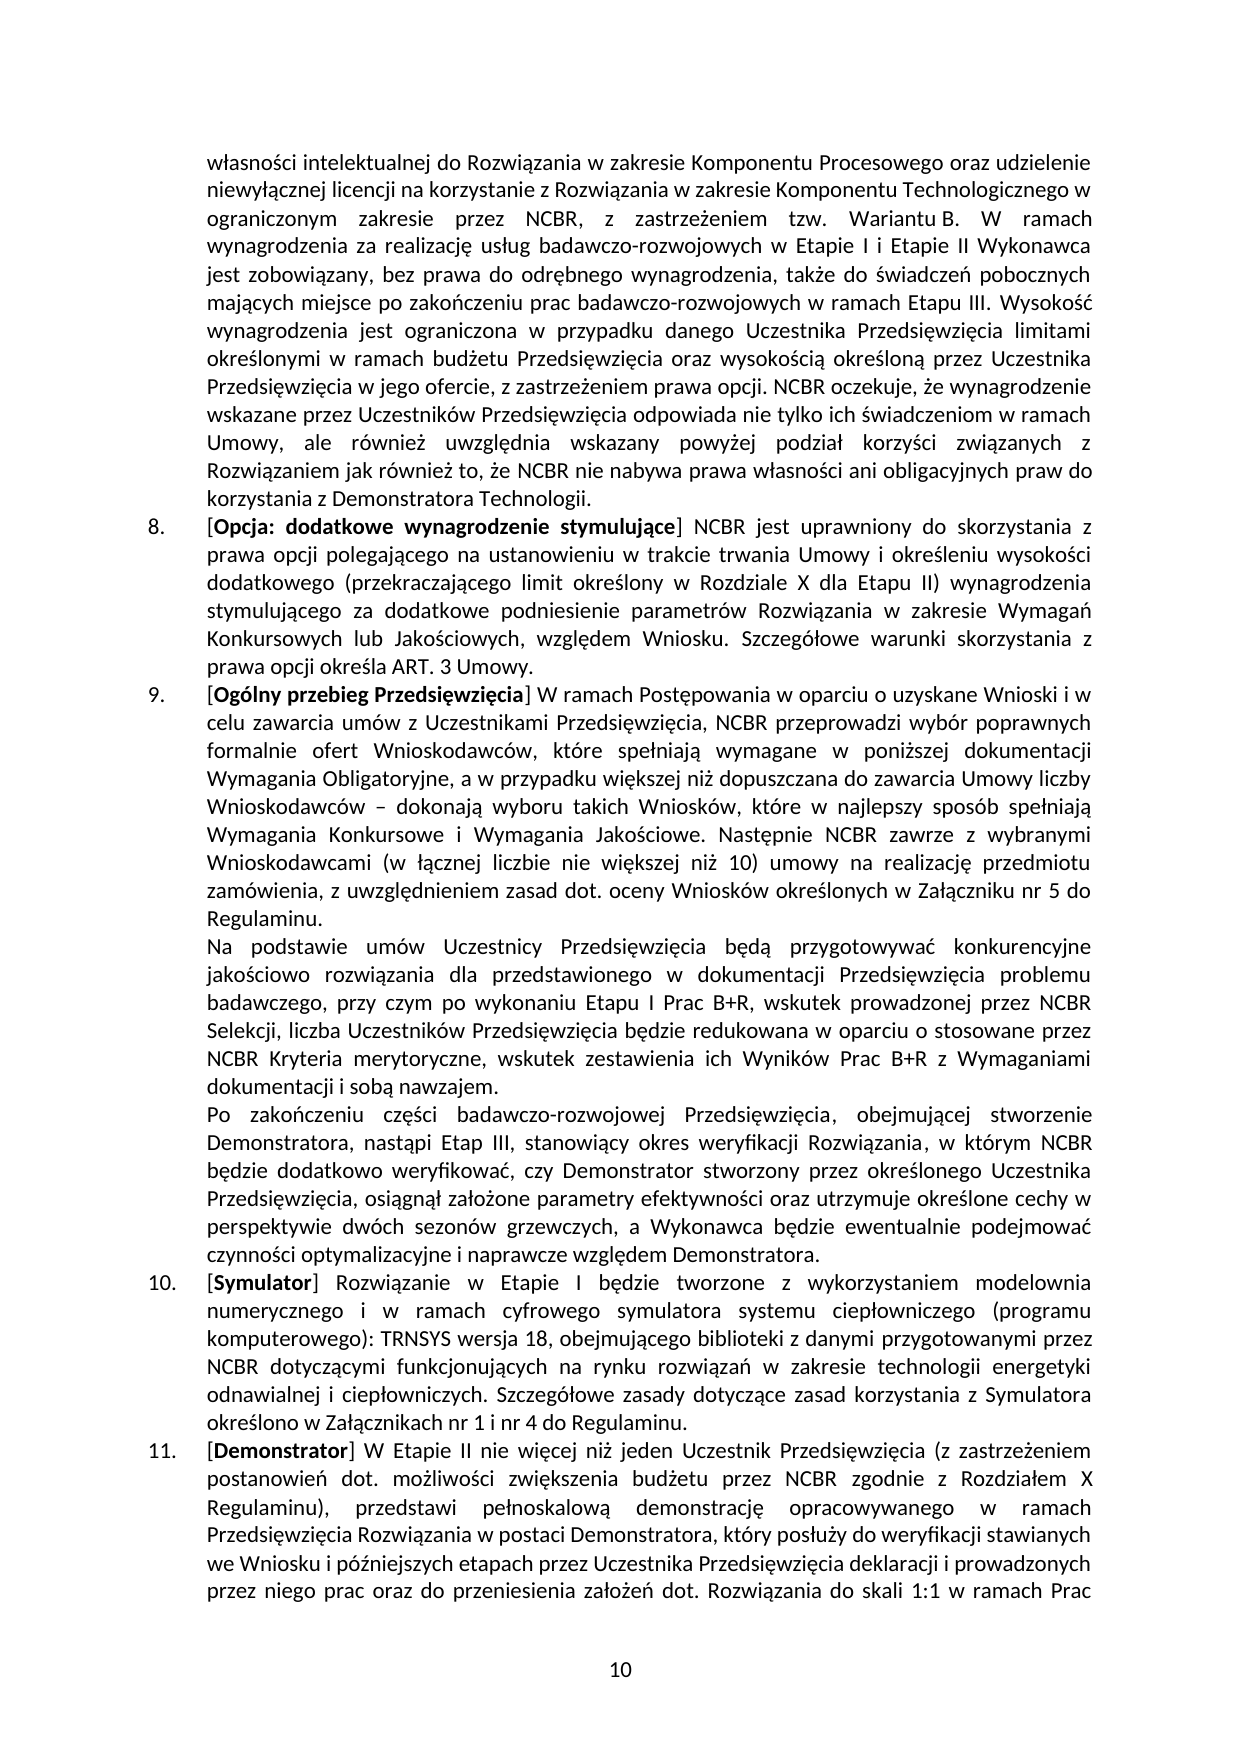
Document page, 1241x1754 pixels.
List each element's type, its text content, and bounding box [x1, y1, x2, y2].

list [148, 148, 1093, 512]
list [Ogólny przebieg Przedsięwzięcia] W ramach Postępowania w oparciu o uzyskane Wnioski i w celu zawarcia umów z Uczestnikami Przedsięwzięcia, NCBR przeprowadzi wybór poprawnych formalnie ofert Wnioskodawców, które spełniają wymagane w poniższej dokumentacji Wymagania Obligatoryjne, a w przypadku większej niż dopuszczana do zawarcia Umowy liczby Wnioskodawców – dokonają wyboru takich Wniosków, które w najlepszy sposób spełniają Wymagania Konkursowe i Wymagania Jakościowe. Następnie NCBR zawrze z wybranymi Wnioskodawcami (w łącznej liczbie nie większej niż 10) umowy na realizację przedmiotu zamówienia, z uwzględnieniem zasad dot. oceny Wniosków określonych w Załączniku nr 5 do Regulaminu. [148, 680, 1093, 932]
list [Opcja: dodatkowe wynagrodzenie stymulujące] NCBR jest uprawniony do skorzystania z prawa opcji polegającego na ustanowieniu w trakcie trwania Umowy i określeniu wysokości dodatkowego (przekraczającego limit określony w Rozdziale X dla Etapu II) wynagrodzenia stymulującego za dodatkowe podniesienie parametrów Rozwiązania w zakresie Wymagań Konkursowych lub Jakościowych, względem Wniosku. Szczegółowe warunki skorzystania z prawa opcji określa ART. 3 Umowy. [148, 512, 1093, 680]
list Na podstawie umów Uczestnicy Przedsięwzięcia będą przygotowywać konkurencyjne jakościowo rozwiązania dla przedstawionego w dokumentacji Przedsięwzięcia problemu badawczego, przy czym po wykonaniu Etapu I Prac B+R, wskutek prowadzonej przez NCBR Selekcji, liczba Uczestników Przedsięwzięcia będzie redukowana w oparciu o stosowane przez NCBR Kryteria merytoryczne, wskutek zestawienia ich Wyników Prac B+R z Wymaganiami dokumentacji i sobą nawzajem. [207, 932, 1093, 1100]
list Po zakończeniu części badawczo-rozwojowej Przedsięwzięcia, obejmującej stworzenie Demonstratora, nastąpi Etap III, stanowiący okres weryfikacji Rozwiązania, w którym NCBR będzie dodatkowo weryfikować, czy Demonstrator stworzony przez określonego Uczestnika Przedsięwzięcia, osiągnął założone parametry efektywności oraz utrzymuje określone cechy w perspektywie dwóch sezonów grzewczych, a Wykonawca będzie ewentualnie podejmować czynności optymalizacyjne i naprawcze względem Demonstratora. [207, 1100, 1093, 1268]
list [148, 1437, 1093, 1605]
list [Symulator] Rozwiązanie w Etapie I będzie tworzone z wykorzystaniem modelownia numerycznego i w ramach cyfrowego symulatora systemu ciepłowniczego (programu komputerowego): TRNSYS wersja 18, obejmującego biblioteki z danymi przygotowanymi przez NCBR dotyczącymi funkcjonujących na rynku rozwiązań w zakresie technologii energetyki odnawialnej i ciepłowniczych. Szczegółowe zasady dotyczące zasad korzystania z Symulatora określono w Załącznikach nr 1 i nr 4 do Regulaminu. [148, 1268, 1093, 1437]
